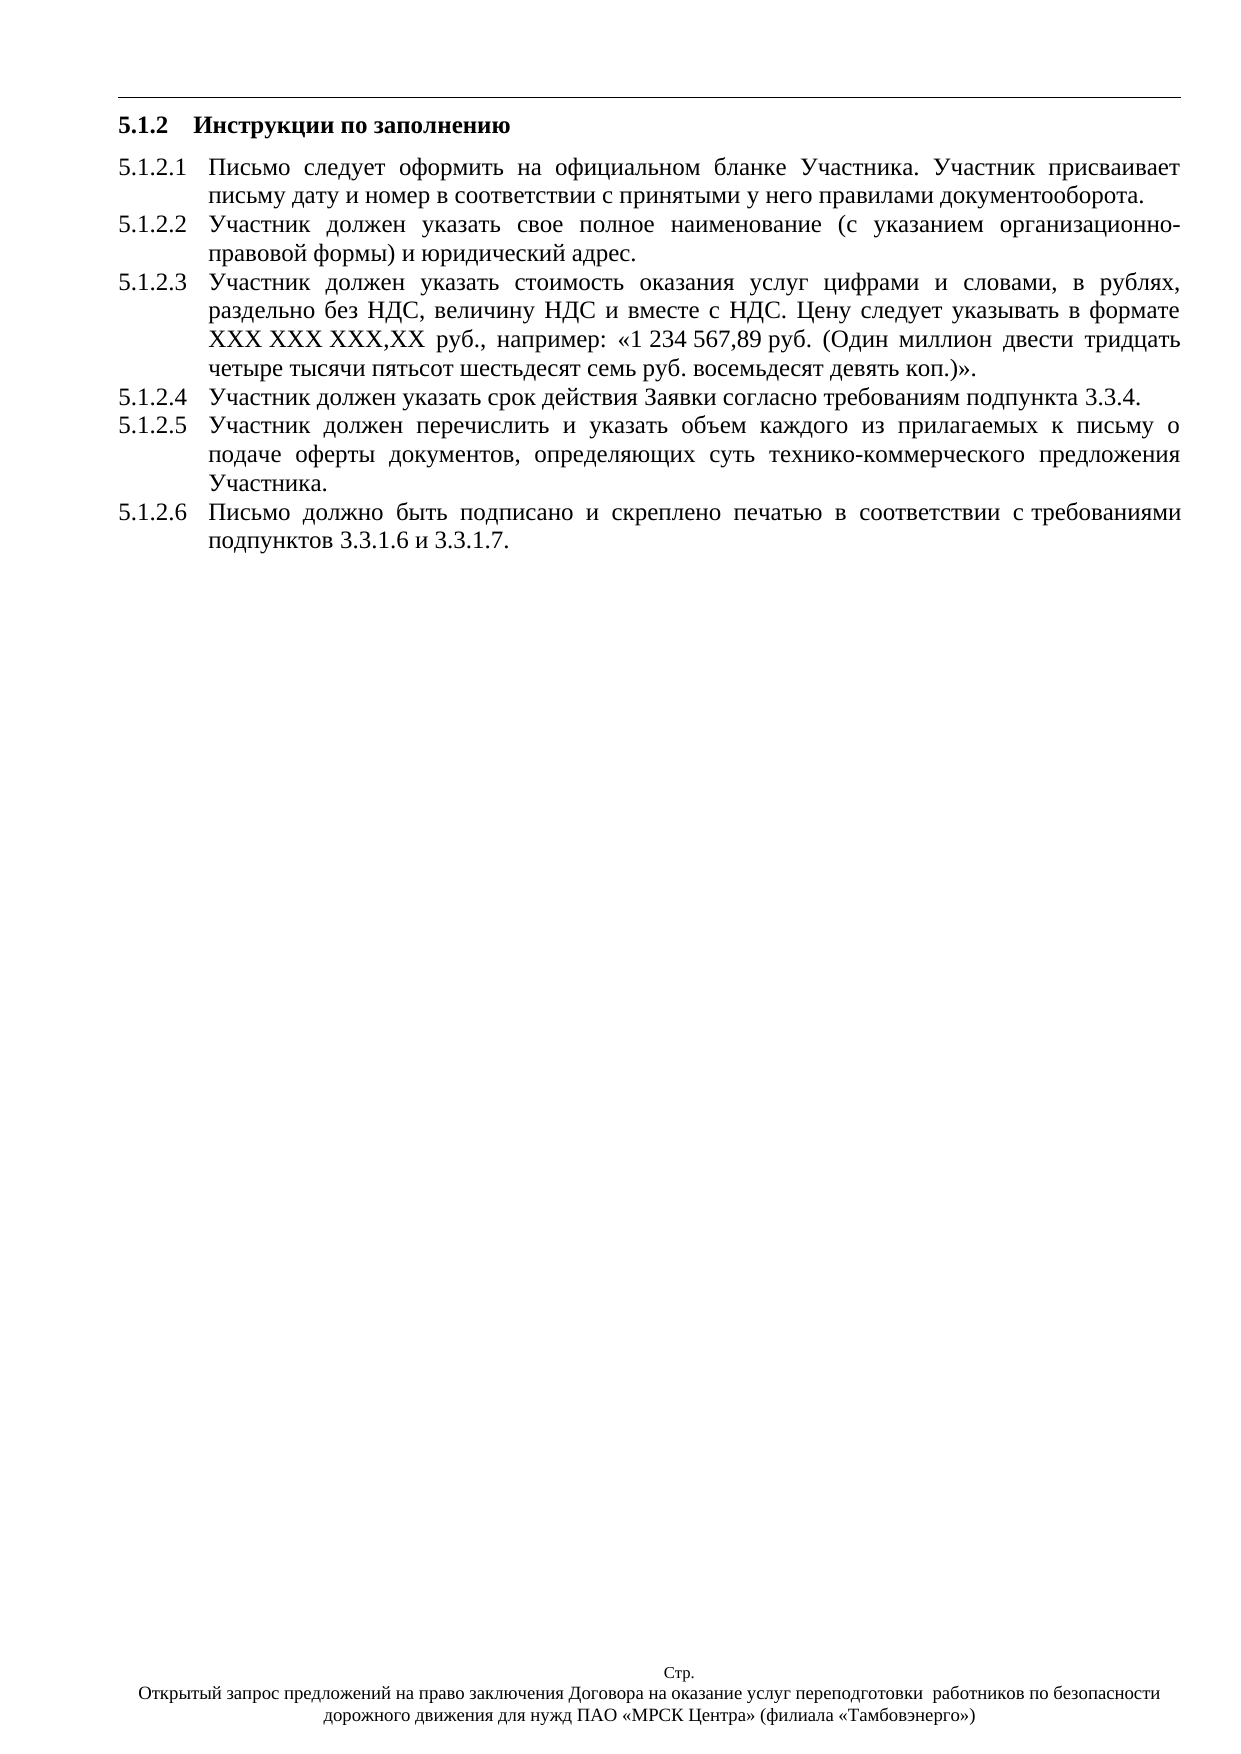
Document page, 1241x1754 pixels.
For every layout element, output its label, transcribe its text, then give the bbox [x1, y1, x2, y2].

list Участник должен перечислить и указать объем каждого из прилагаемых к письму о подаче оферты документов, определяющих суть технико-коммерческого предложения Участника. [118, 411, 1181, 497]
list Участник должен указать срок действия Заявки согласно требованиям подпункта 3.3.4. [118, 382, 1181, 411]
list Участник должен указать свое полное наименование (с указанием организационно-правовой формы) и юридический адрес. [118, 209, 1181, 267]
list Письмо должно быть подписано и скреплено печатью в соответствии с требованиями подпунктов 3.3.1.6 и 3.3.1.7. [118, 497, 1181, 554]
list Письмо следует оформить на официальном бланке Участника. Участник присваивает письму дату и номер в соответствии с принятыми у него правилами документооборота. [118, 152, 1181, 209]
subtitle Инструкции по заполнению [118, 111, 1181, 139]
list Участник должен указать стоимость оказания услуг цифрами и словами, в рублях, раздельно без НДС, величину НДС и вместе с НДС. Цену следует указывать в формате ХХХ ХХХ ХХХ,ХХ руб., например: «1 234 567,89 руб. (Один миллион двести тридцать четыре тысячи пятьсот шестьдесят семь руб. восемьдесят девять коп.)». [118, 267, 1181, 382]
